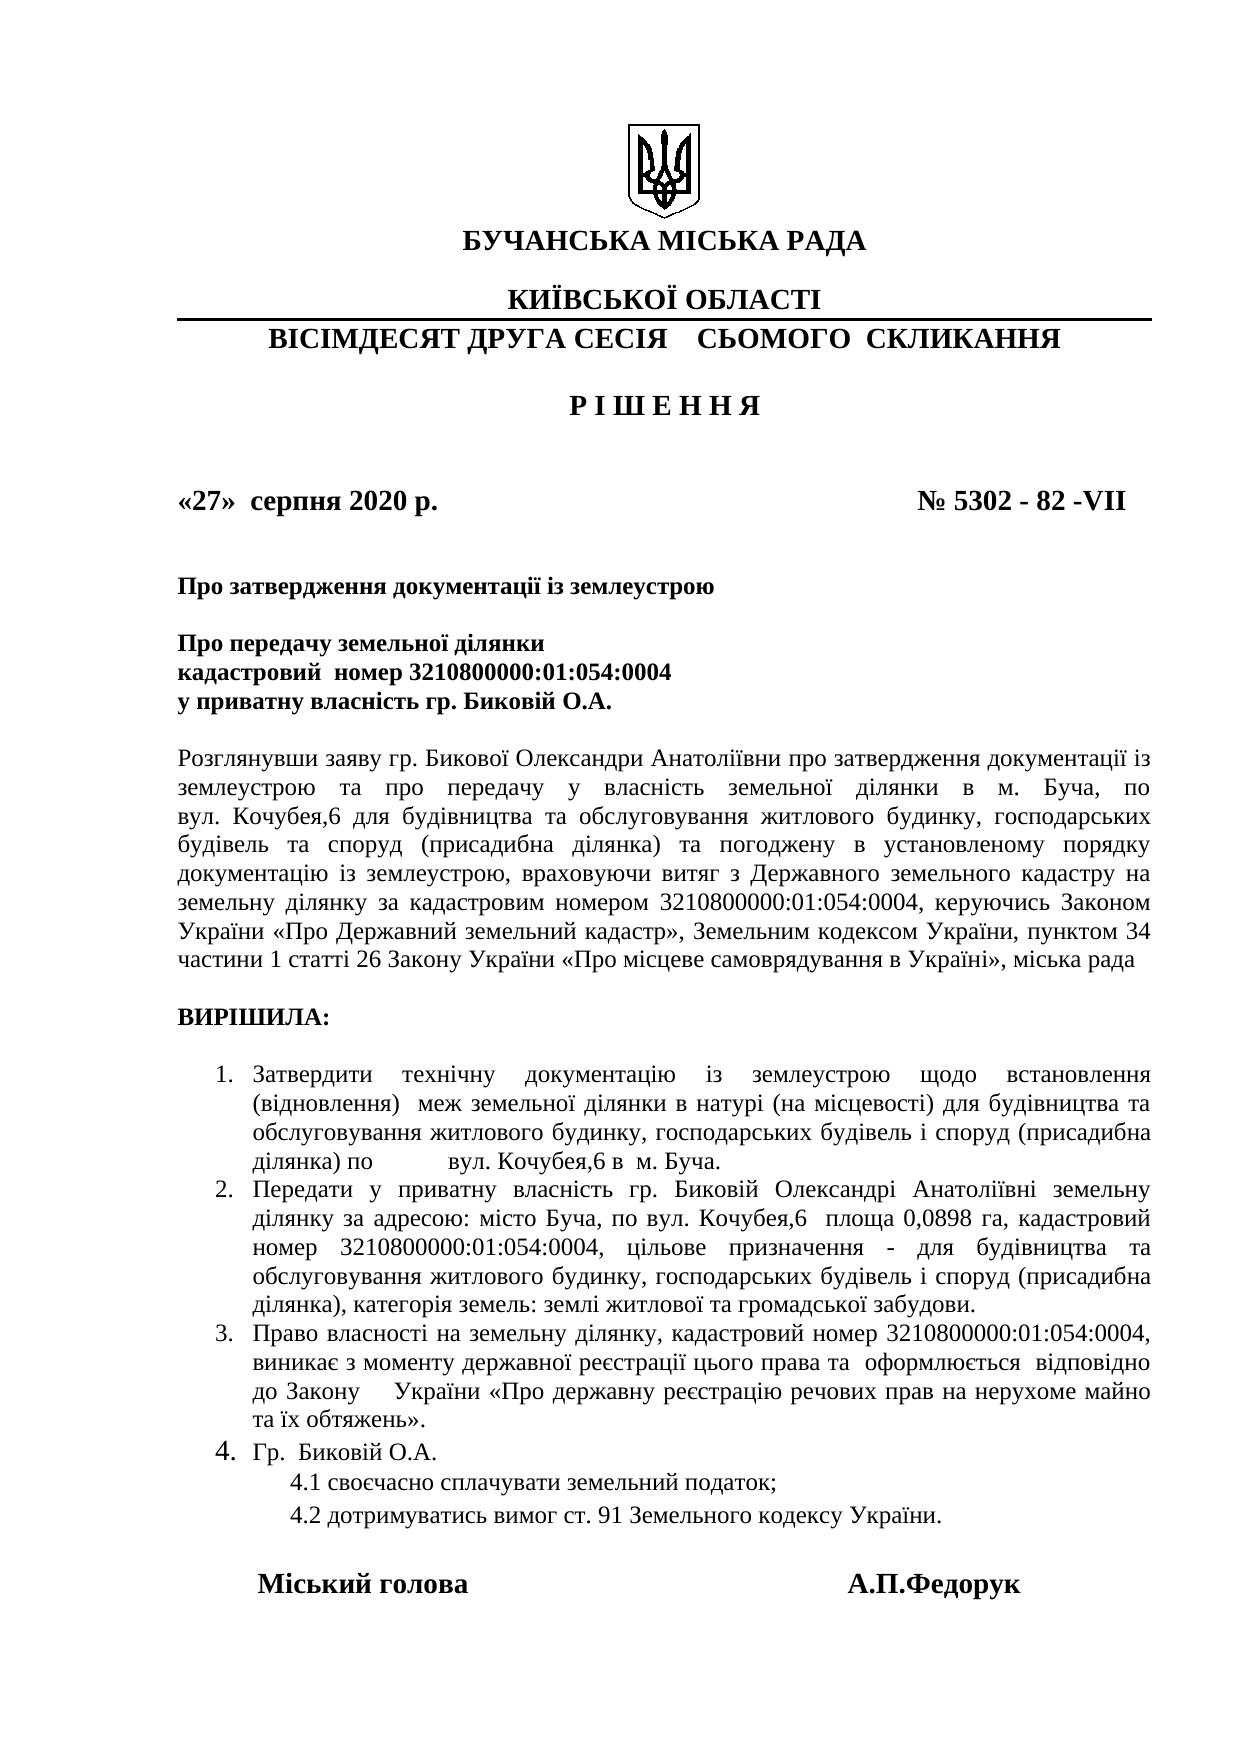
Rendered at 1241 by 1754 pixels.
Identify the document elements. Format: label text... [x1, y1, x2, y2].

text «27» серпня 2020 р. № 5302 - 82 -VІІ [177, 483, 1152, 517]
text ВИРІШИЛА: [177, 1002, 1152, 1031]
list своєчасно сплачувати земельний податок; [290, 1467, 1152, 1496]
text кадастровий номер 3210800000:01:054:0004 [177, 657, 1152, 686]
text Міський голова А.П.Федорук [177, 1566, 1152, 1599]
text Розглянувши заяву гр. Бикової Олександри Анатоліївни про затвердження документації із землеустрою та про передачу у власність земельної ділянки в м. Буча, по вул. Кочубея,6 для будівництва та обслуговування житлового будинку, господарських будівель та споруд (присадибна ділянка) та погоджену в установленому порядку документацію із землеустрою, враховуючи витяг з Державного земельного кадастру на земельну ділянку за кадастровим номером 3210800000:01:054:0004, керуючись Законом України «Про Державний земельний кадастр», Земельним кодексом України, пунктом 34 частини 1 статті 26 Закону України «Про місцеве самоврядування в Україні», міська рада [177, 743, 1152, 973]
text Про затвердження документації із землеустрою [177, 571, 1152, 599]
text ВІСІМДЕСЯТ ДРУГА СЕСІЯ СЬОМОГО СКЛИКАННЯ [177, 321, 1152, 354]
list дотримуватись вимог ст. 91 Земельного кодексу України. [290, 1500, 1152, 1528]
text БУЧАНСЬКА МІСЬКА РАДА [177, 223, 1152, 256]
text Про передачу земельної ділянки [177, 628, 1152, 657]
list Право власності на земельну ділянку, кадастровий номер 3210800000:01:054:0004, виникає з моменту державної реєстрації цього права та оформлюється відповідно до Закону України «Про державну реєстрацію речових прав на нерухоме майно та їх обтяжень». [215, 1318, 1152, 1433]
list Затвердити технічну документацію із землеустрою щодо встановлення (відновлення) меж земельної ділянки в натурі (на місцевості) для будівництва та обслуговування житлового будинку, господарських будівель і споруд (присадибна ділянка) по вул. Кочубея,6 в м. Буча. [215, 1059, 1152, 1174]
list Передати у приватну власність гр. Биковій Олександрі Анатоліївні земельну ділянку за адресою: місто Буча, по вул. Кочубея,6 площа 0,0898 га, кадастровий номер 3210800000:01:054:0004, цільове призначення - для будівництва та обслуговування житлового будинку, господарських будівель і споруд (присадибна ділянка), категорія земель: землі житлової та громадської забудови. [215, 1174, 1152, 1318]
text КИЇВСЬКОЇ ОБЛАСТІ [177, 282, 1152, 318]
text Р І Ш Е Н Н Я [177, 388, 1152, 422]
list Гр. Биковій О.А. [215, 1433, 1152, 1467]
text у приватну власність гр. Биковій О.А. [177, 686, 1152, 714]
